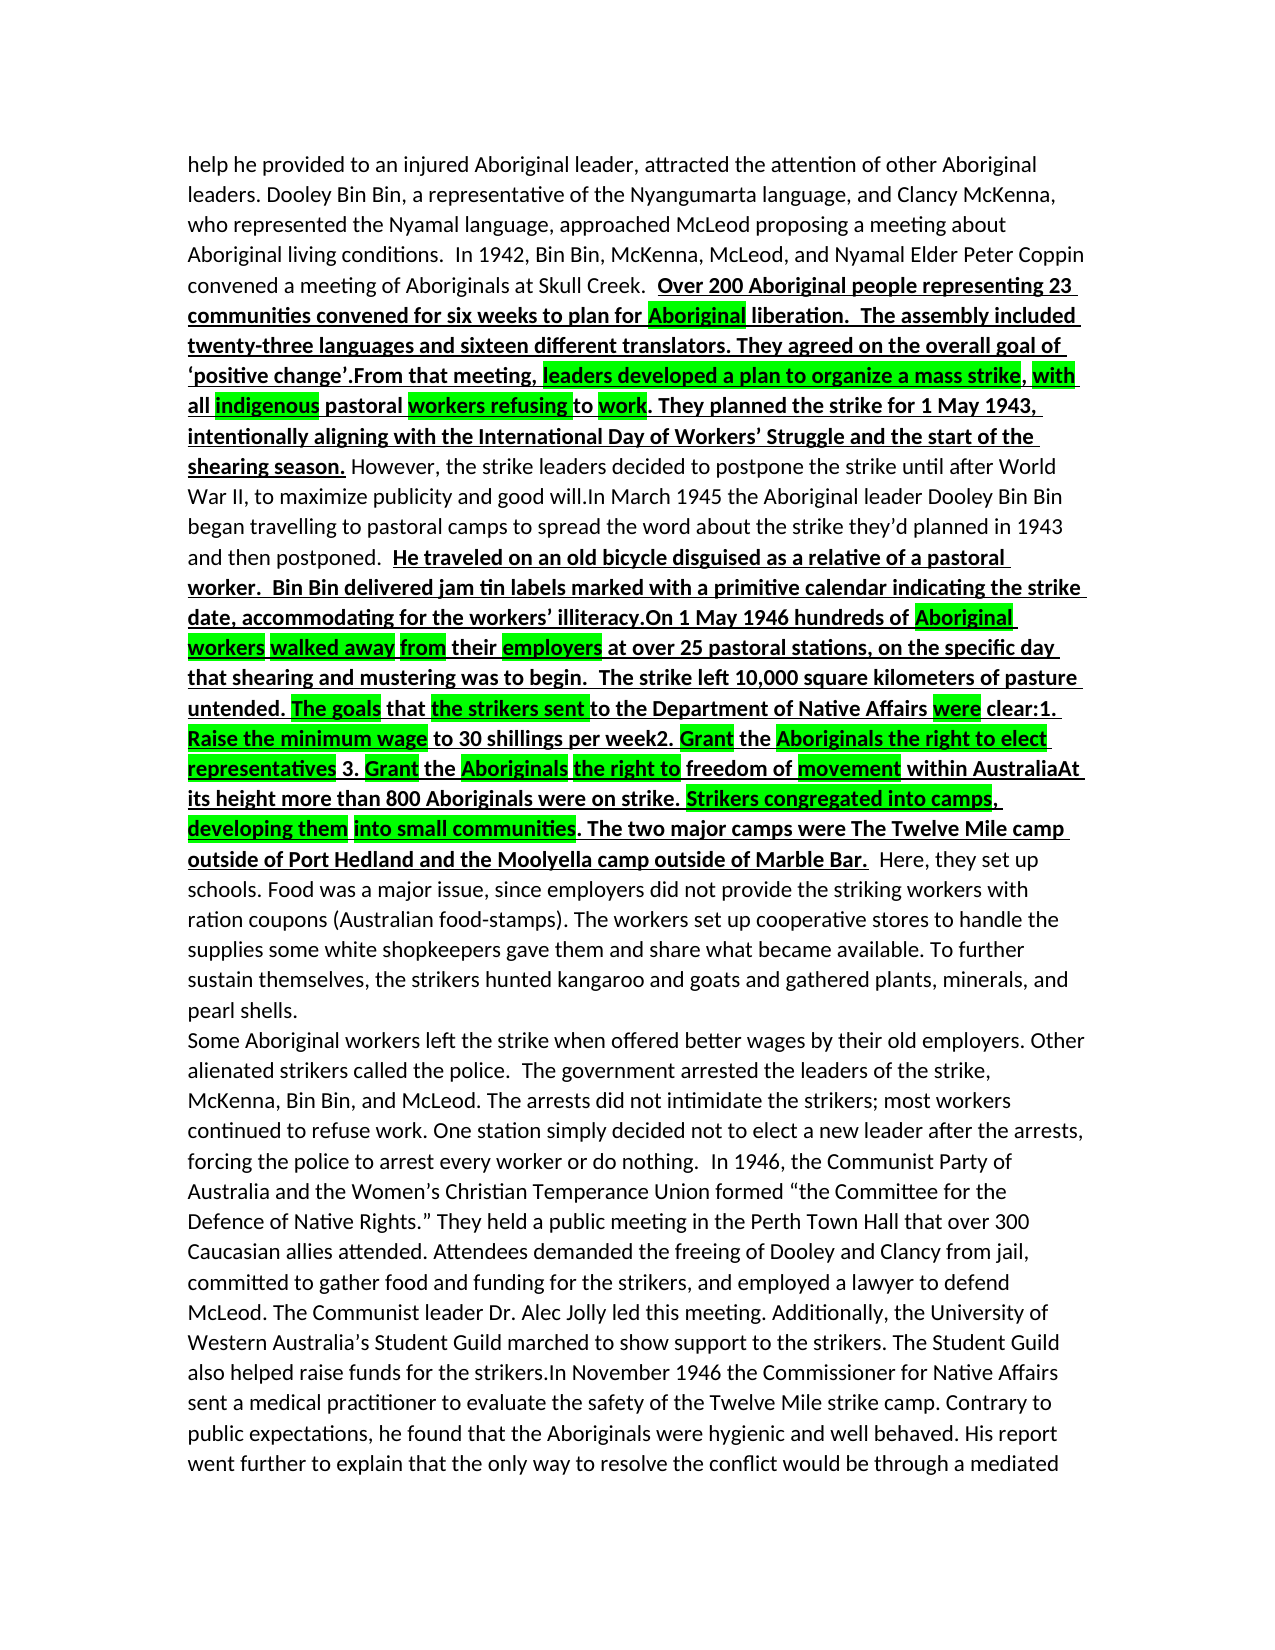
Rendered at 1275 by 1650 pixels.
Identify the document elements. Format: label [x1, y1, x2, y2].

text [187, 150, 1087, 597]
text [187, 598, 1087, 1477]
